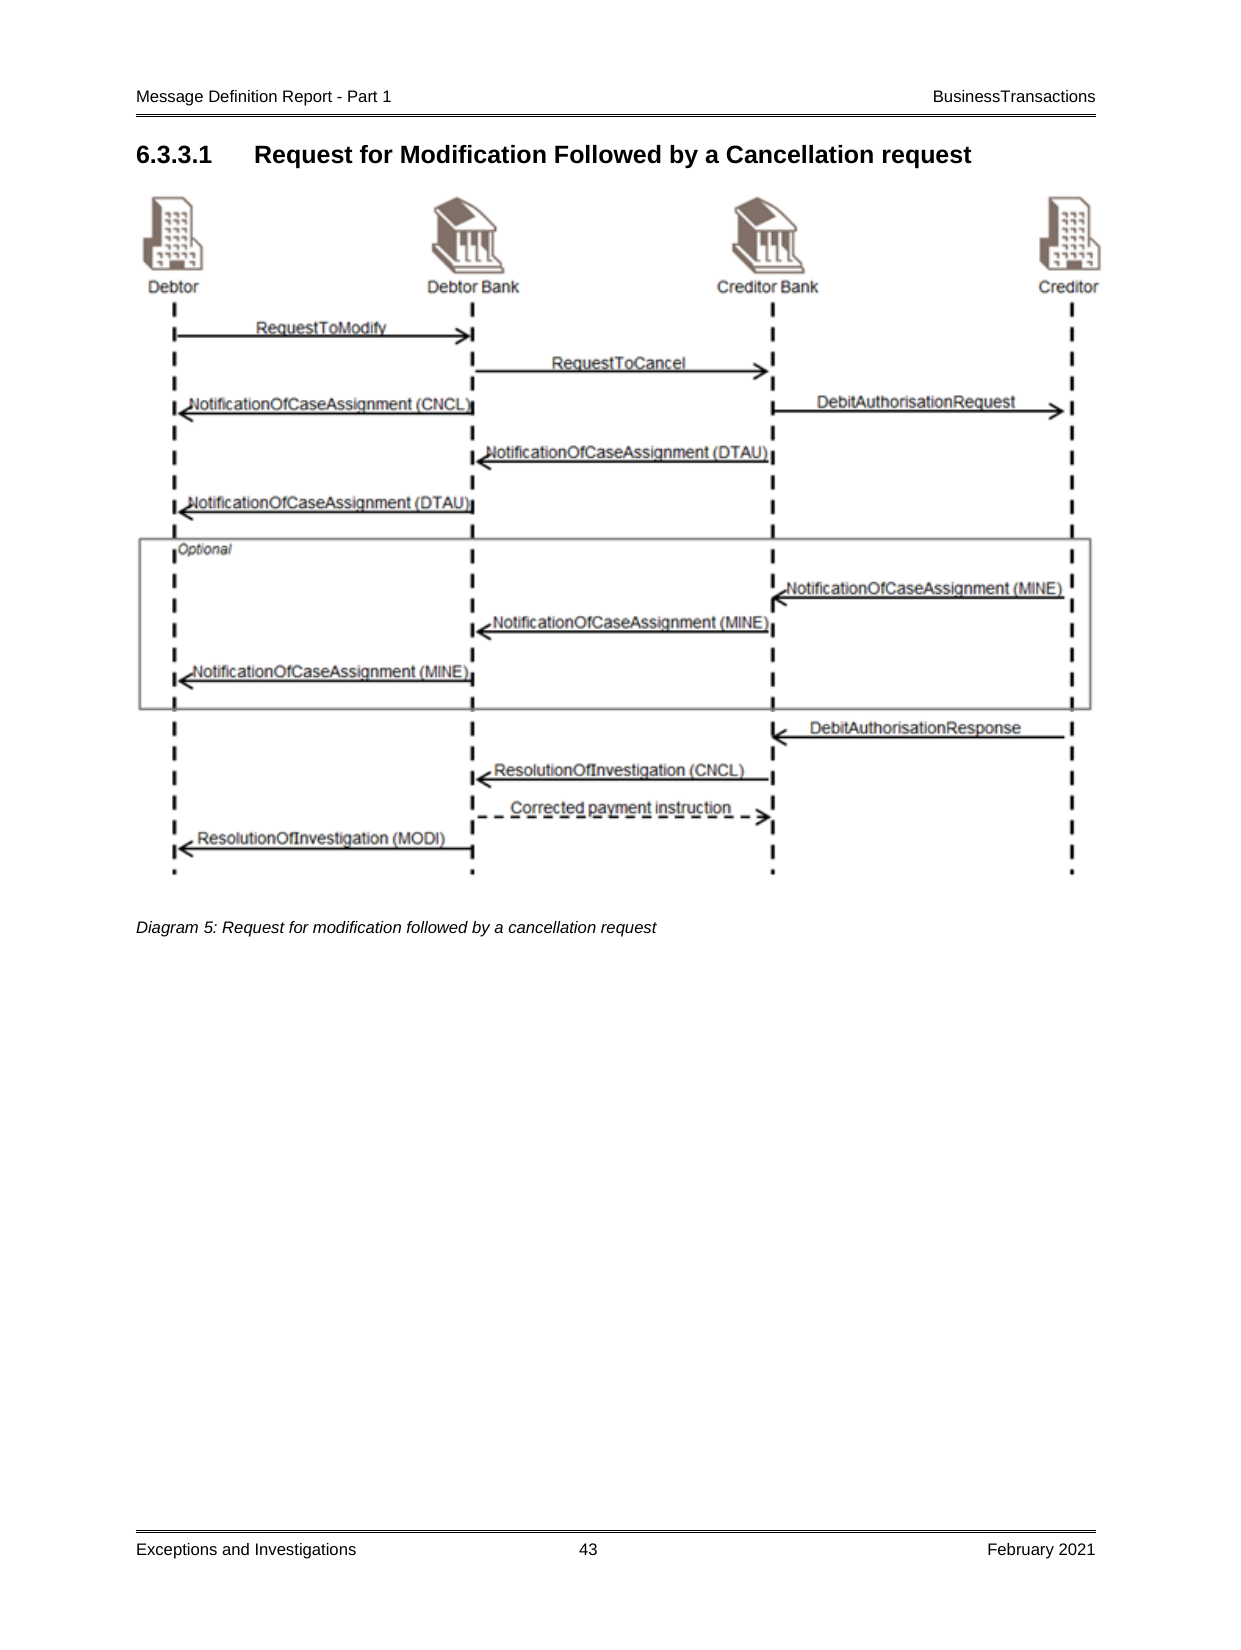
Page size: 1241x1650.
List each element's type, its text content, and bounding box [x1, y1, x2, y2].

picture [135, 194, 1107, 881]
subtitle Request for Modification Followed by a Cancellation request [136, 141, 1104, 169]
